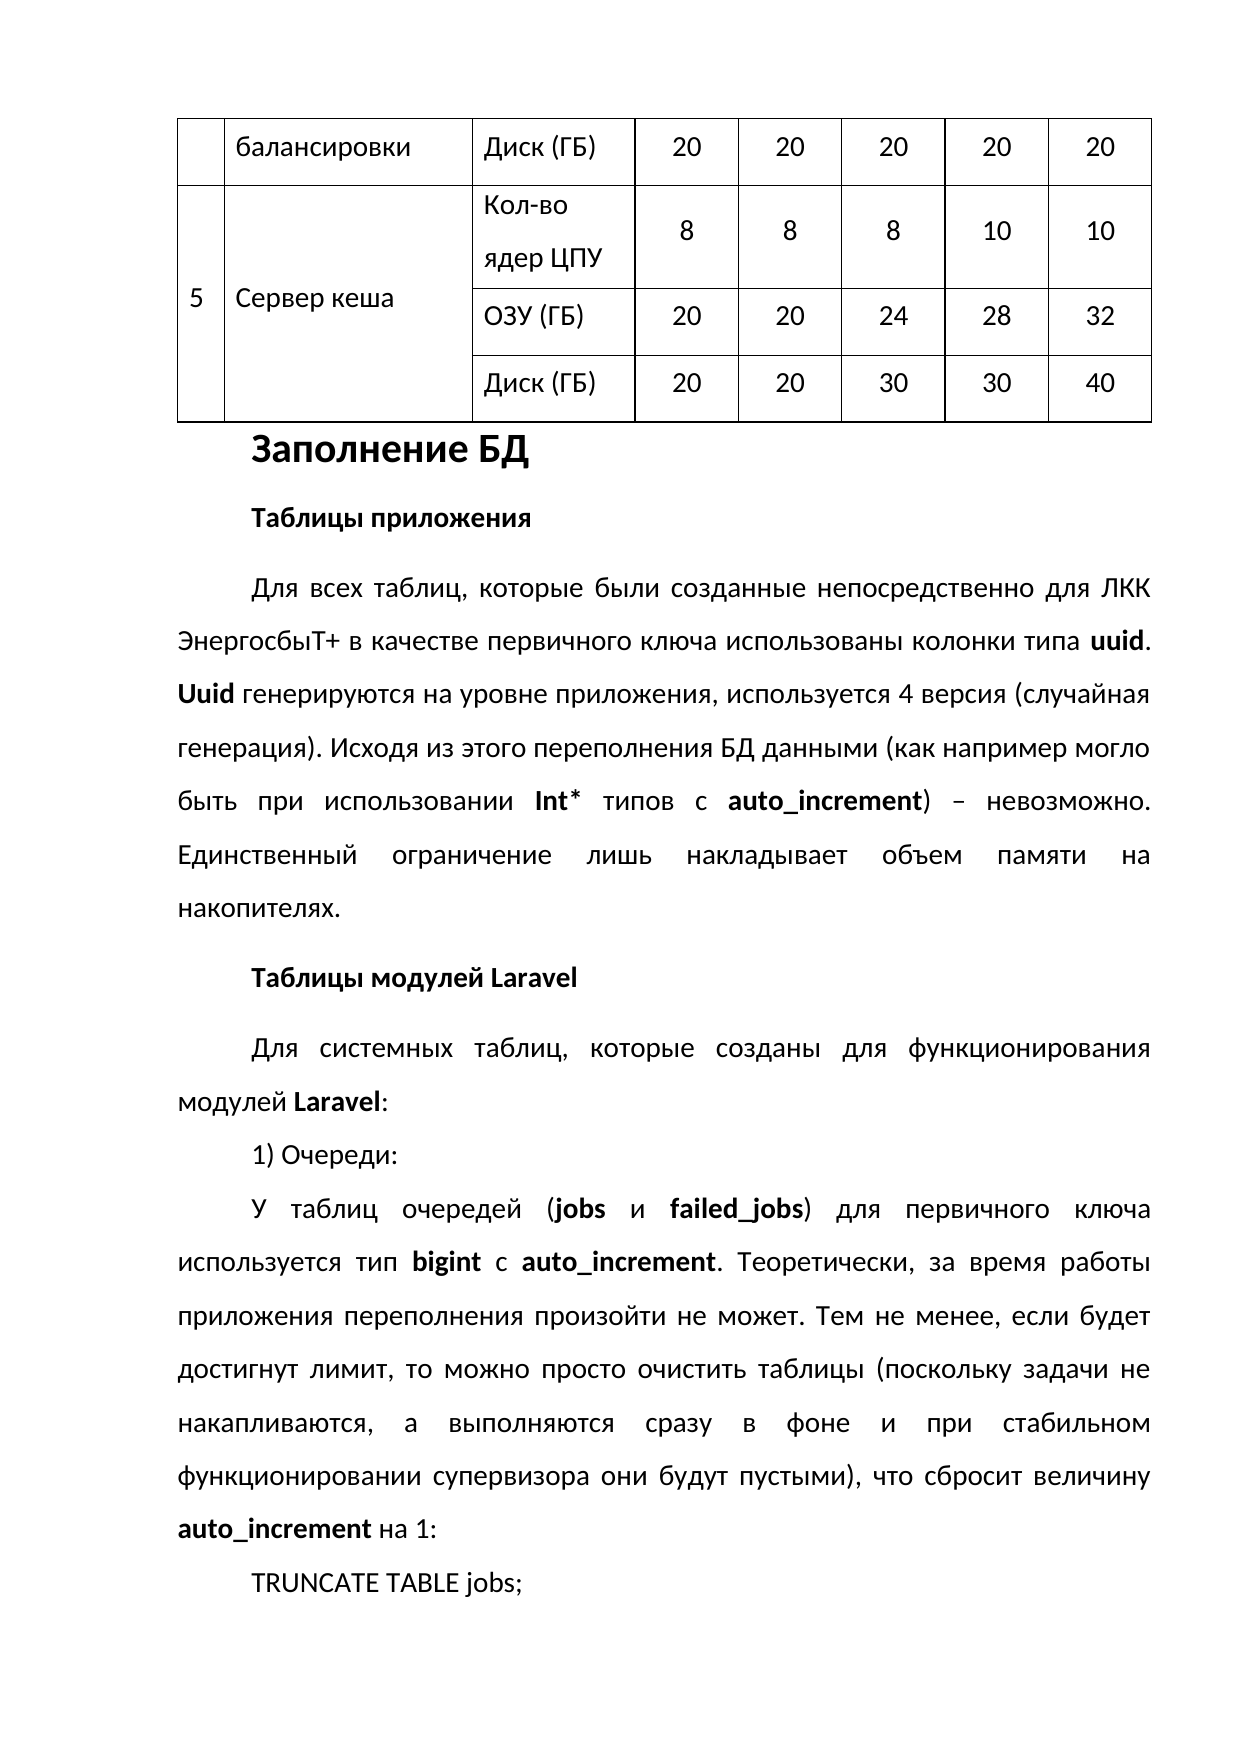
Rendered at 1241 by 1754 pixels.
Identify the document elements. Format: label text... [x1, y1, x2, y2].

text Для всех таблиц, которые были созданные непосредственно для ЛКК ЭнергосбыТ+ в качестве первичного ключа использованы колонки типа uuid. Uuid генерируются на уровне приложения, используется 4 версия (случайная генерация). Исходя из этого переполнения БД данными (как например могло быть при использовании Int* типов с auto_increment) – невозможно. Единственный ограничение лишь накладывает объем памяти на накопителях. [177, 569, 1152, 925]
table_cell Сервер кеша [225, 186, 472, 421]
table_cell 30 [842, 356, 944, 421]
table_cell 24 [842, 289, 944, 355]
table_cell 20 [946, 119, 1048, 185]
table_cell 20 [739, 119, 841, 185]
table_cell 40 [1049, 356, 1151, 421]
table_cell 20 [636, 289, 738, 355]
table_cell 8 [739, 186, 841, 288]
table_cell 20 [636, 356, 738, 421]
table_cell 28 [946, 289, 1048, 355]
table_cell 10 [1049, 186, 1151, 288]
table_cell Сервер балансировки [225, 119, 472, 185]
table_cell 8 [842, 186, 944, 288]
table_cell Диск (ГБ) [473, 356, 634, 421]
text Таблицы модулей Laravel [177, 959, 1152, 995]
text У таблиц очередей (jobs и failed_jobs) для первичного ключа используется тип bigint с auto_increment. Теоретически, за время работы приложения переполнения произойти не может. Тем не менее, если будет достигнут лимит, то можно просто очистить таблицы (поскольку задачи не накапливаются, а выполняются сразу в фоне и при стабильном функционировании супервизора они будут пустыми), что сбросит величину auto_increment на 1: [177, 1190, 1152, 1546]
text Таблицы приложения [177, 499, 1152, 534]
table_cell 4 [178, 119, 224, 185]
table_cell 8 [636, 186, 738, 288]
table_cell 20 [842, 119, 944, 185]
table_cell 32 [1049, 289, 1151, 355]
table_cell Кол-во ядер ЦПУ [473, 186, 634, 288]
text Для системных таблиц, которые созданы для функционирования модулей Laravel: [177, 1029, 1152, 1119]
table_cell Диск (ГБ) [473, 119, 634, 185]
table_cell 30 [946, 356, 1048, 421]
table_cell 10 [946, 186, 1048, 288]
table_cell 20 [739, 289, 841, 355]
table_cell 20 [1049, 119, 1151, 185]
text TRUNCATE TABLE jobs; [177, 1564, 1152, 1599]
table_cell 5 [178, 186, 224, 421]
table_cell ОЗУ (ГБ) [473, 289, 634, 355]
text 1) Очереди: [177, 1136, 1152, 1172]
table_cell 20 [739, 356, 841, 421]
table_cell 20 [636, 119, 738, 185]
text Заполнение БД [177, 423, 1152, 473]
